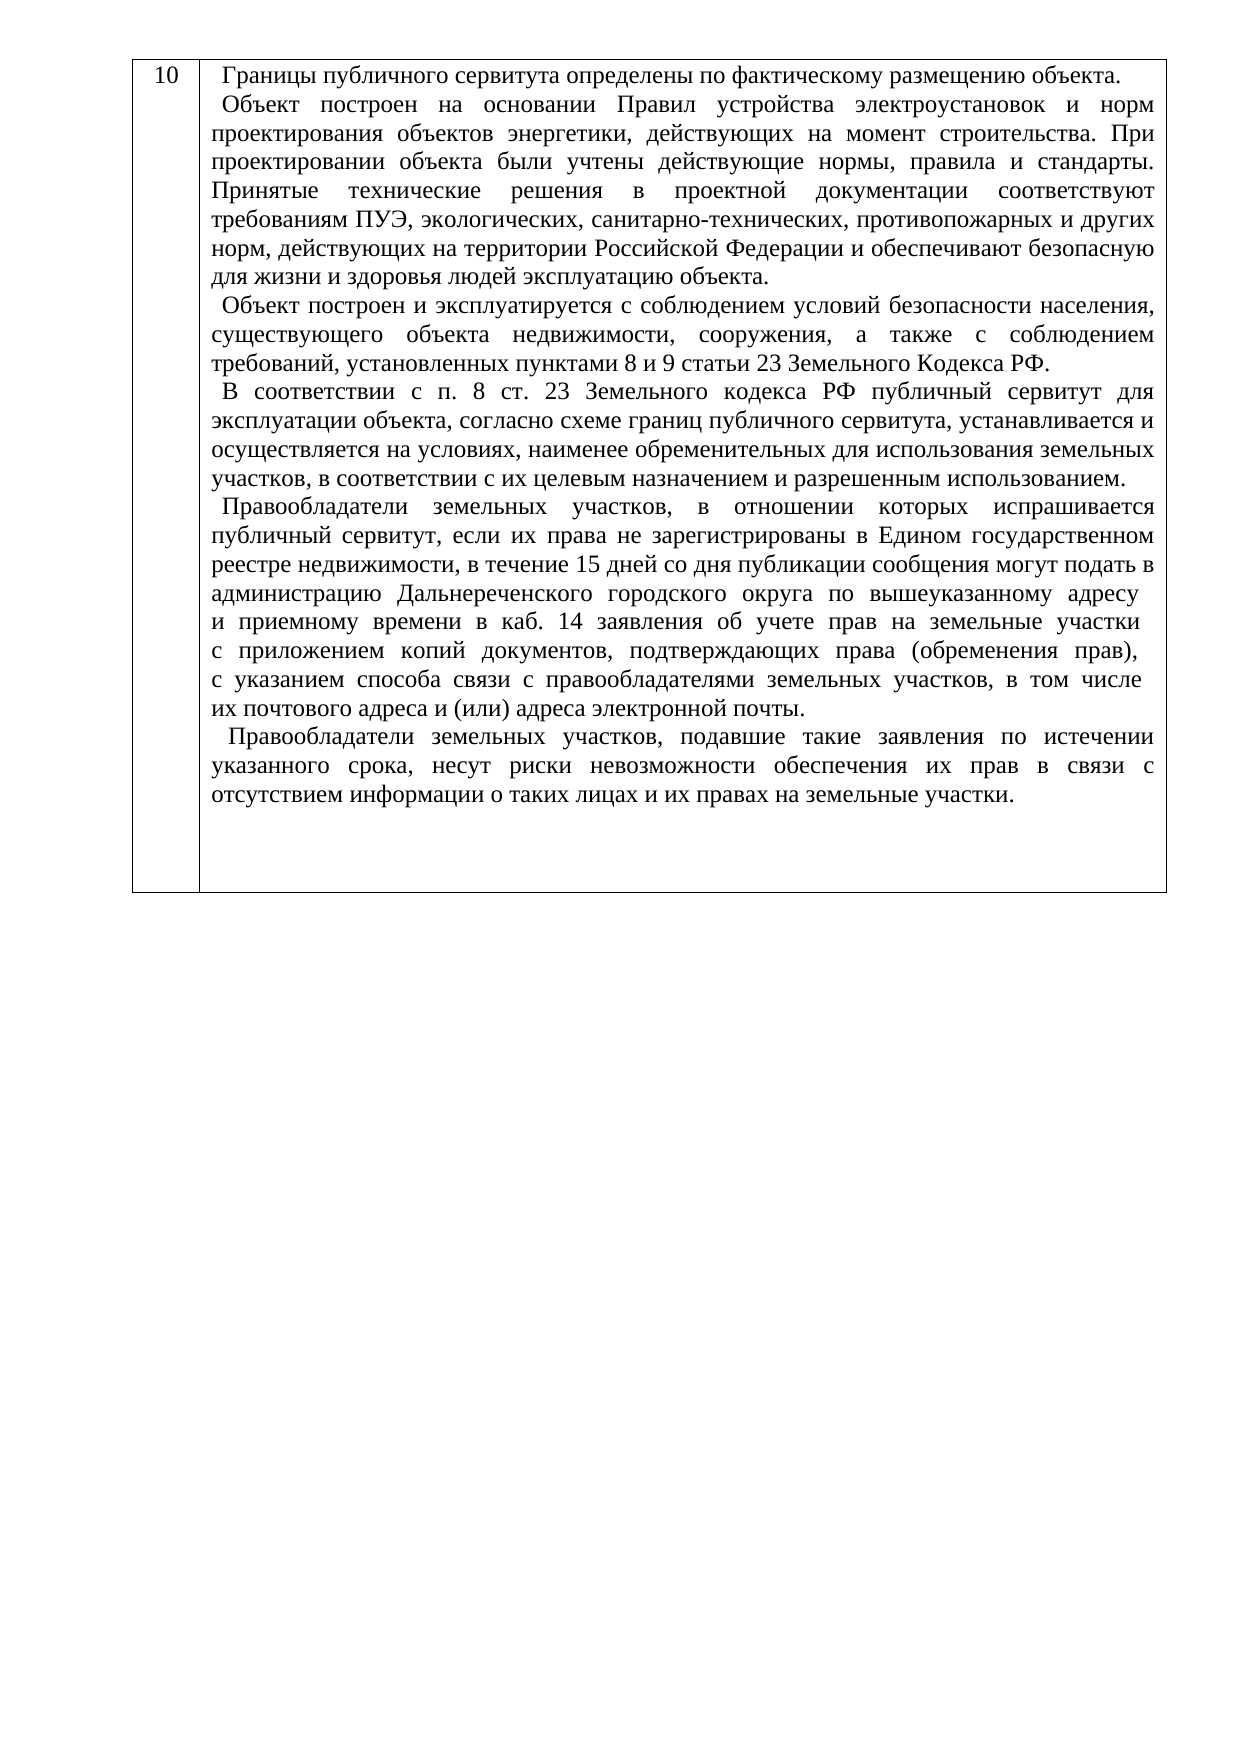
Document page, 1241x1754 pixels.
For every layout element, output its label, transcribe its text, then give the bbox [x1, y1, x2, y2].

table_cell Границы публичного сервитута определены по фактическому размещению объекта. Объект построен на основании Правил устройства электроустановок и норм проектирования объектов энергетики, действующих на момент строительства. При проектировании объекта были учтены действующие нормы, правила и стандарты. Принятые технические решения в проектной документации соответствуют требованиям ПУЭ, экологических, санитарно-технических, противопожарных и других норм, действующих на территории Российской Федерации и обеспечивают безопасную для жизни и здоровья людей эксплуатацию объекта. Объект построен и эксплуатируется с соблюдением условий безопасности населения, существующего объекта недвижимости, сооружения, а также с соблюдением требований, установленных пунктами 8 и 9 статьи 23 Земельного Кодекса РФ. В соответствии с п. 8 ст. 23 Земельного кодекса РФ публичный сервитут для эксплуатации объекта, согласно схеме границ публичного сервитута, устанавливается и осуществляется на условиях, наименее обременительных для использования земельных участков, в соответствии с их целевым назначением и разрешенным использованием. Правообладатели земельных участков, в отношении которых испрашивается публичный сервитут, если их права не зарегистрированы в Едином государственном реестре недвижимости, в течение 15 дней со дня публикации сообщения могут подать в администрацию Дальнереченского городского округа по вышеуказанному адресу и приемному времени в каб. 14 заявления об учете прав на земельные участки с приложением копий документов, подтверждающих права (обременения прав), с указанием способа связи с правообладателями земельных участков, в том числе их почтового адреса и (или) адреса электронной почты. Правообладатели земельных участков, подавшие такие заявления по истечении указанного срока, несут риски невозможности обеспечения их прав в связи с отсутствием информации о таких лицах и их правах на земельные участки. [200, 60, 1166, 892]
table_cell 10 [133, 60, 199, 892]
